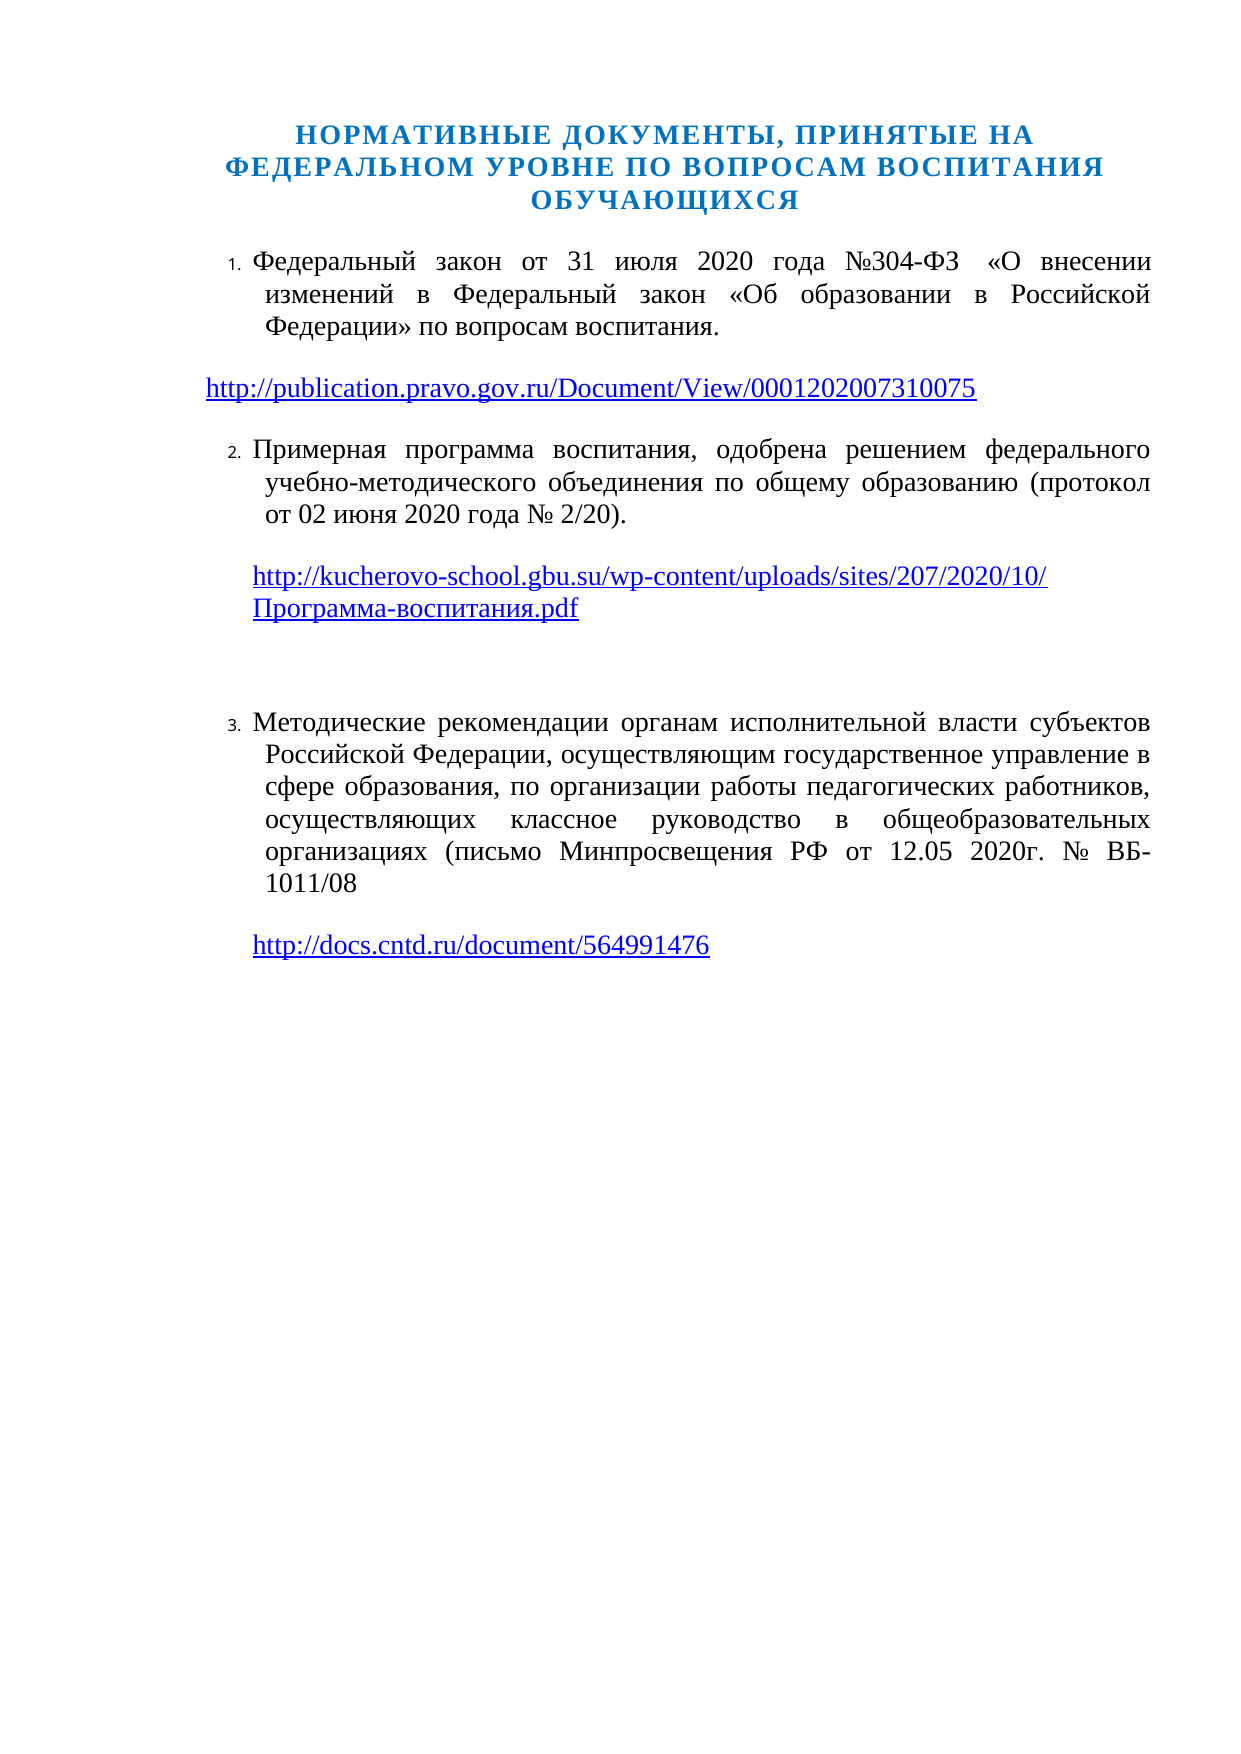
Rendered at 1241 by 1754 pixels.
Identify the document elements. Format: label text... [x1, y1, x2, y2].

text http://publication.pravo.gov.ru/Document/View/0001202007310075 [177, 371, 1152, 403]
list Федеральный закон от 31 июля 2020 года №304-ФЗ «О внесении изменений в Федеральный закон «Об образовании в Российской Федерации» по вопросам воспитания. [227, 244, 1152, 342]
list Примерная программа воспитания, одобрена решением федерального учебно-методического объединения по общему образованию (протокол от 02 июня 2020 года № 2/20). [227, 432, 1152, 529]
text НОРМАТИВНЫЕ ДОКУМЕНТЫ, ПРИНЯТЫЕ НА ФЕДЕРАЛЬНОМ УРОВНЕ ПО ВОПРОСАМ ВОСПИТАНИЯ ОБУЧАЮЩИХСЯ [177, 118, 1152, 215]
list Методические рекомендации органам исполнительной власти субъектов Российской Федерации, осуществляющим государственное управление в сфере образования, по организации работы педагогических работников, осуществляющих классное руководство в общеобразовательных организациях (письмо Минпросвещения РФ от 12.05 2020г. № ВБ-1011/08 [227, 704, 1152, 899]
text http://docs.cntd.ru/document/564991476 [252, 928, 1152, 961]
text http://kucherovo-school.gbu.su/wp-content/uploads/sites/207/2020/10/Программа-воспитания.pdf [252, 559, 1152, 623]
